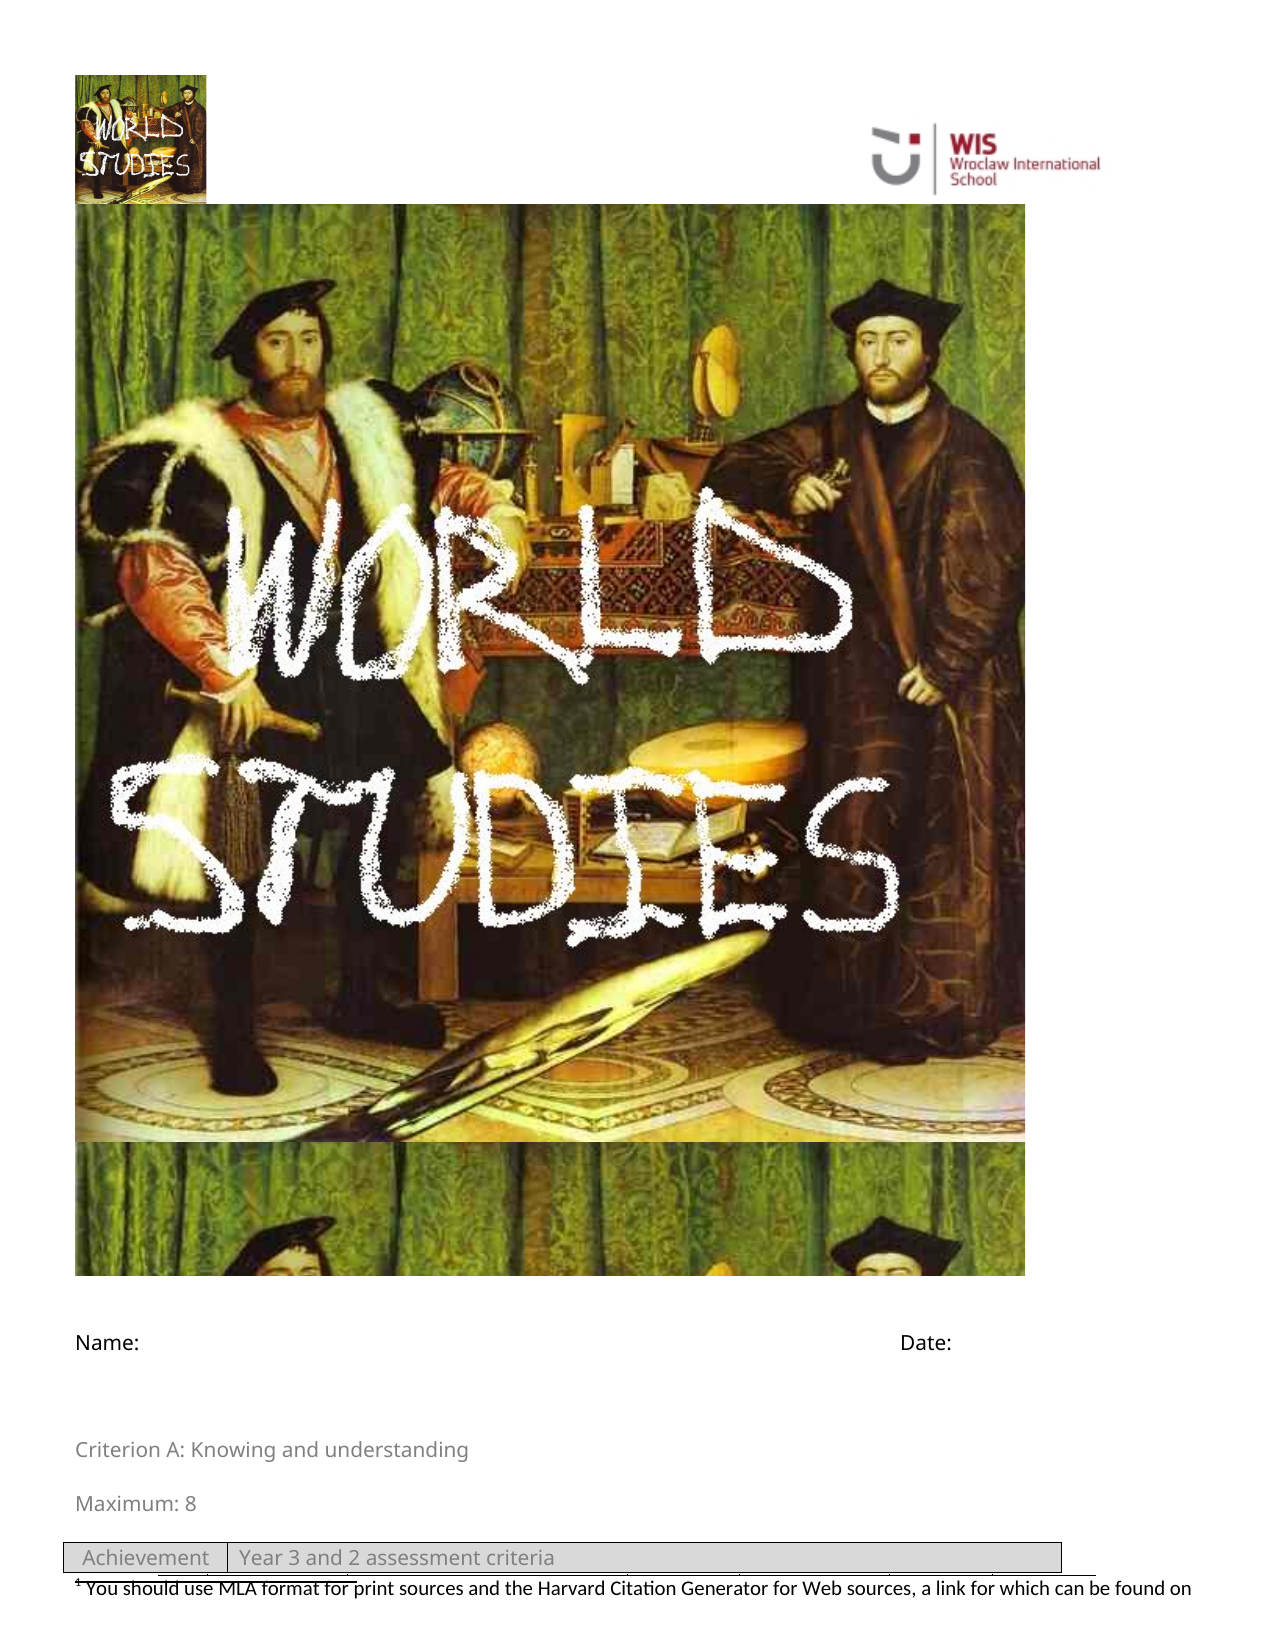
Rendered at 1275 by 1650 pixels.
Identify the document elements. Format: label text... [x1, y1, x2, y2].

text Name: Date: [75, 1328, 1200, 1357]
text Criterion A: Knowing and understanding [75, 1435, 1200, 1464]
text Maximum: 8 [75, 1489, 1200, 1517]
table_header Year 3 and 2 assessment criteria [228, 1543, 1061, 1572]
table_header Achievement level [64, 1543, 227, 1572]
picture [75, 75, 1122, 1276]
